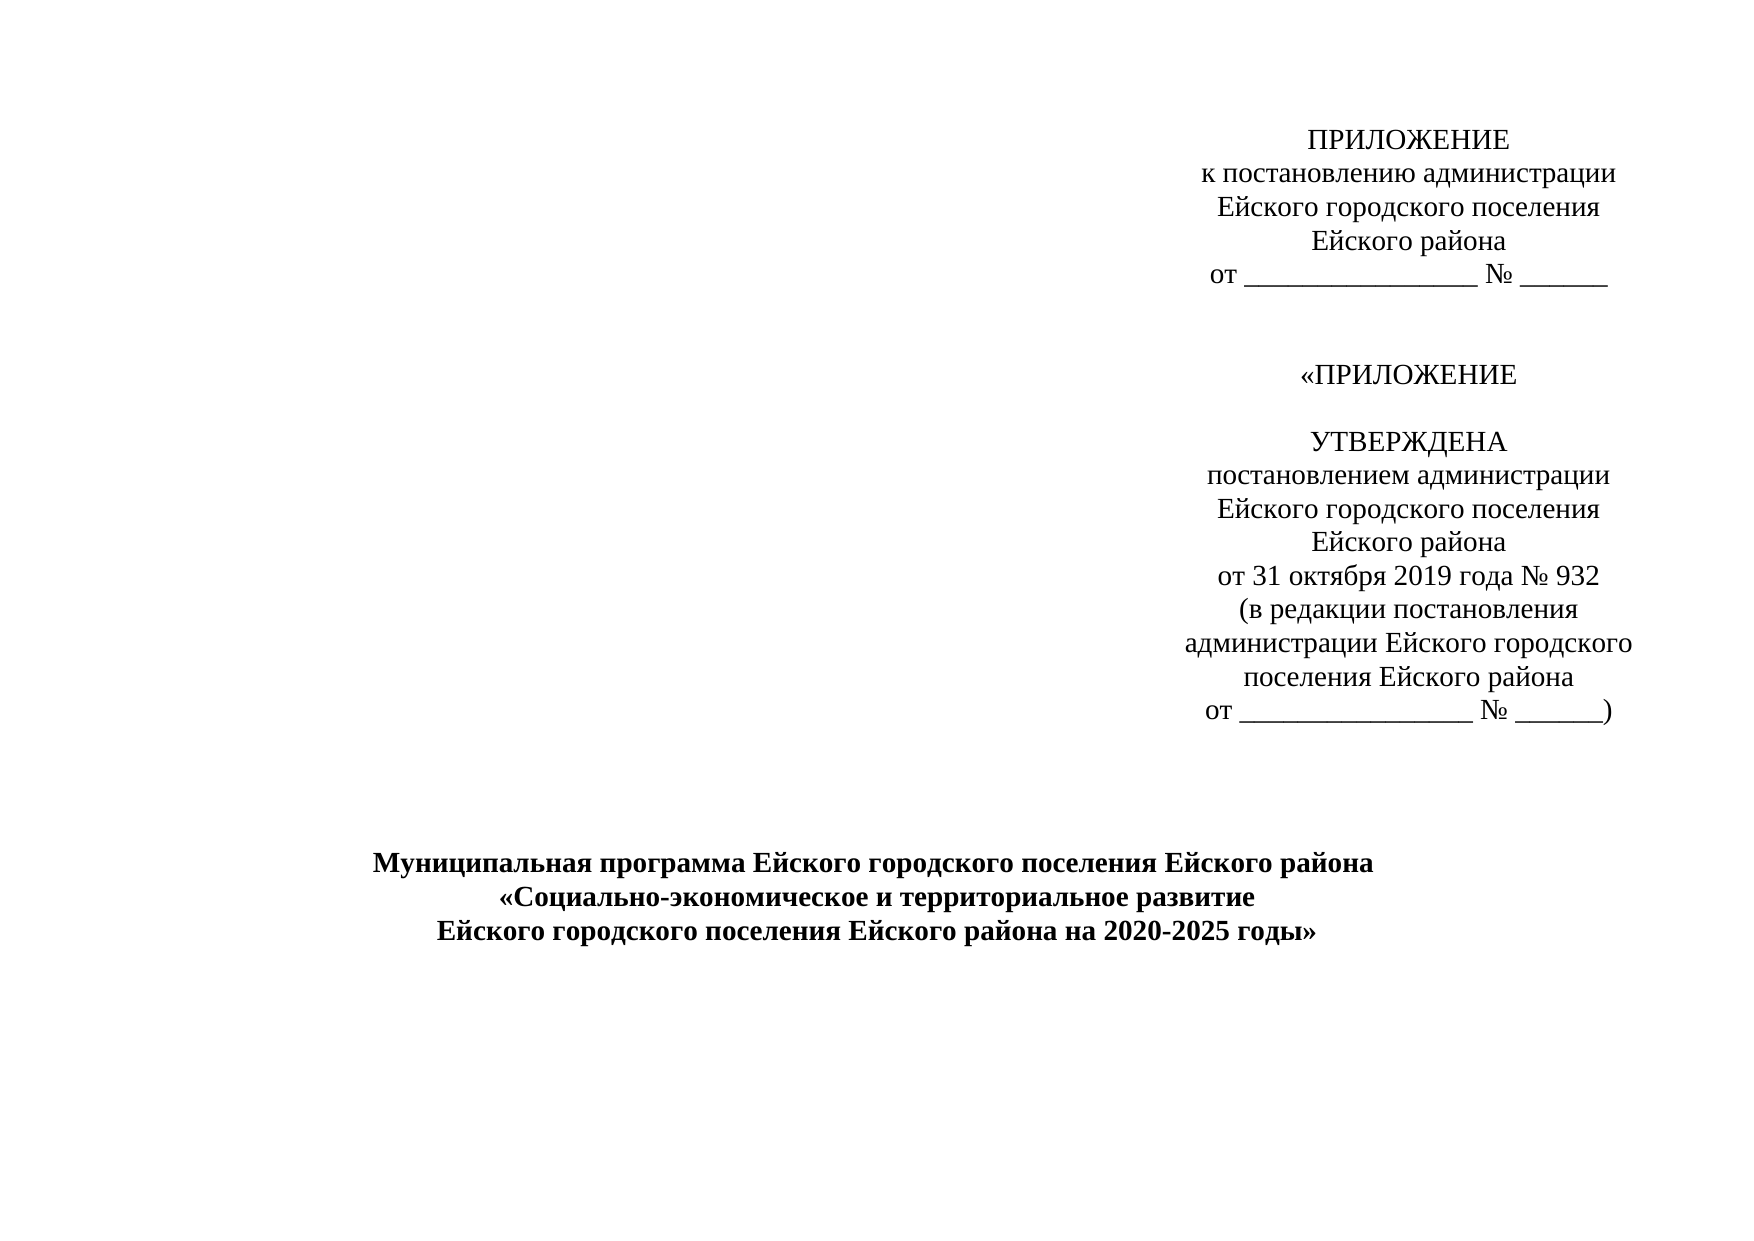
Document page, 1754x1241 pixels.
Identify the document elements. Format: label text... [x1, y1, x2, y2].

text Муниципальная программа Ейского городского поселения Ейского района «Социально-экономическое и территориальное развитие [118, 846, 1636, 913]
text Ейского городского поселения [1181, 491, 1636, 524]
text к постановлению администрации [1181, 156, 1636, 189]
text ПРИЛОЖЕНИЕ [1181, 122, 1636, 156]
text Ейского района [1181, 223, 1636, 256]
text Ейского городского поселения Ейского района на 2020-2025 годы» [118, 913, 1636, 946]
text УТВЕРЖДЕНА [1181, 424, 1636, 457]
text от 31 октября 2019 года № 932 [1181, 558, 1636, 592]
text от ________________ № ______ [1181, 256, 1636, 290]
text «ПРИЛОЖЕНИЕ [1181, 357, 1636, 390]
text от ________________ № ______) [1181, 692, 1636, 726]
text постановлением администрации [1181, 457, 1636, 491]
text (в редакции постановления [1181, 592, 1636, 625]
text Ейского городского поселения [1181, 189, 1636, 223]
text администрации Ейского городского поселения Ейского района [1181, 625, 1636, 692]
text Ейского района [1181, 524, 1636, 558]
